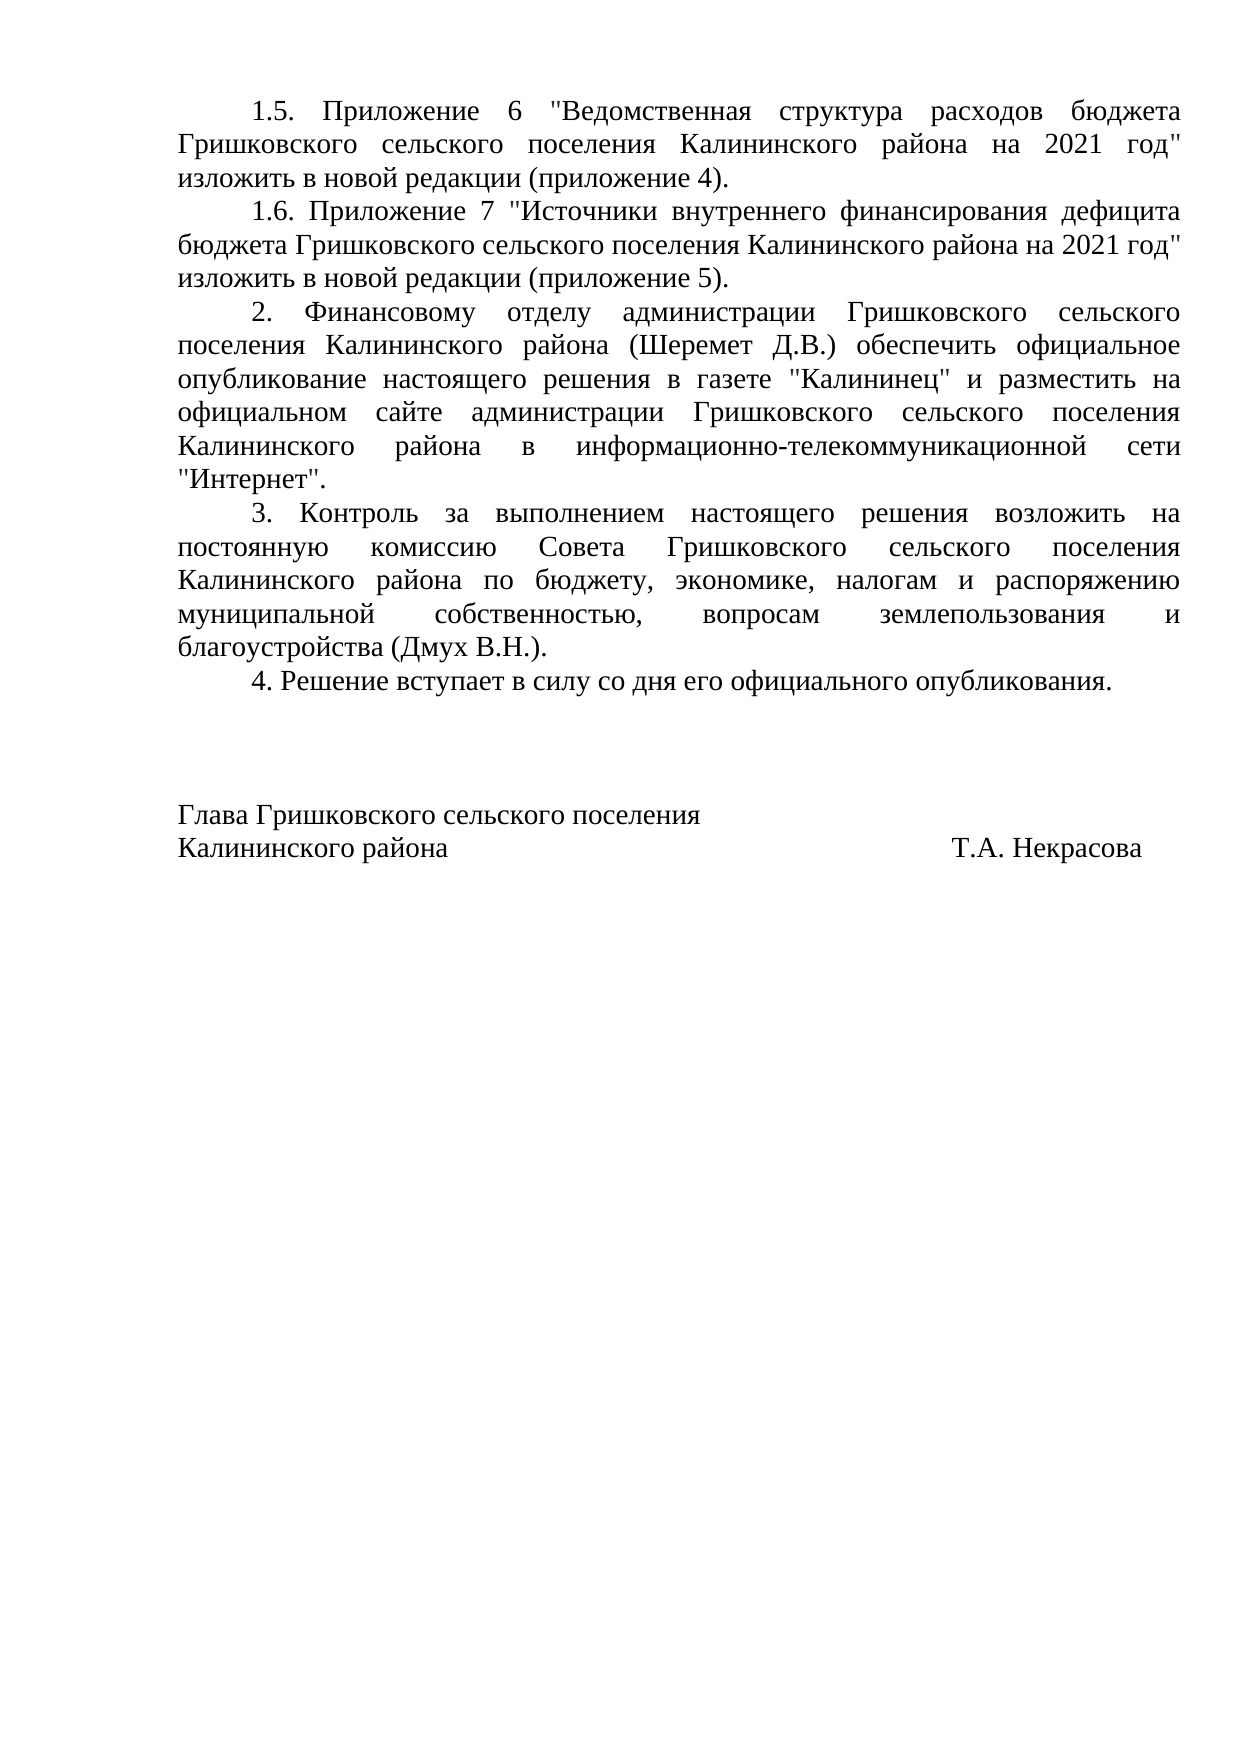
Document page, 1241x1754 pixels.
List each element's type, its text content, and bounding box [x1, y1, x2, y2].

text Калининского района Т.А. Некрасова [177, 831, 1181, 864]
text 2. Финансовому отделу администрации Гришковского сельского поселения Калининского района (Шеремет Д.В.) обеспечить официальное опубликование настоящего решения в газете "Калининец" и разместить на официальном сайте администрации Гришковского сельского поселения Калининского района в информационно-телекоммуникационной сети "Интернет". [177, 294, 1181, 495]
text 1.6. Приложение 7 "Источники внутреннего финансирования дефицита бюджета Гришковского сельского поселения Калининского района на 2021 год" изложить в новой редакции (приложение 5). [177, 193, 1181, 294]
text 1.5. Приложение 6 "Ведомственная структура расходов бюджета Гришковского сельского поселения Калининского района на 2021 год" изложить в новой редакции (приложение 4). [177, 93, 1181, 193]
title Глава Гришковского сельского поселения [177, 797, 1181, 831]
text 4. Решение вступает в силу со дня его официального опубликования. [177, 663, 1181, 696]
text 3. Контроль за выполнением настоящего решения возложить на постоянную комиссию Совета Гришковского сельского поселения Калининского района по бюджету, экономике, налогам и распоряжению муниципальной собственностью, вопросам землепользования и благоустройства (Дмух В.Н.). [177, 495, 1181, 663]
